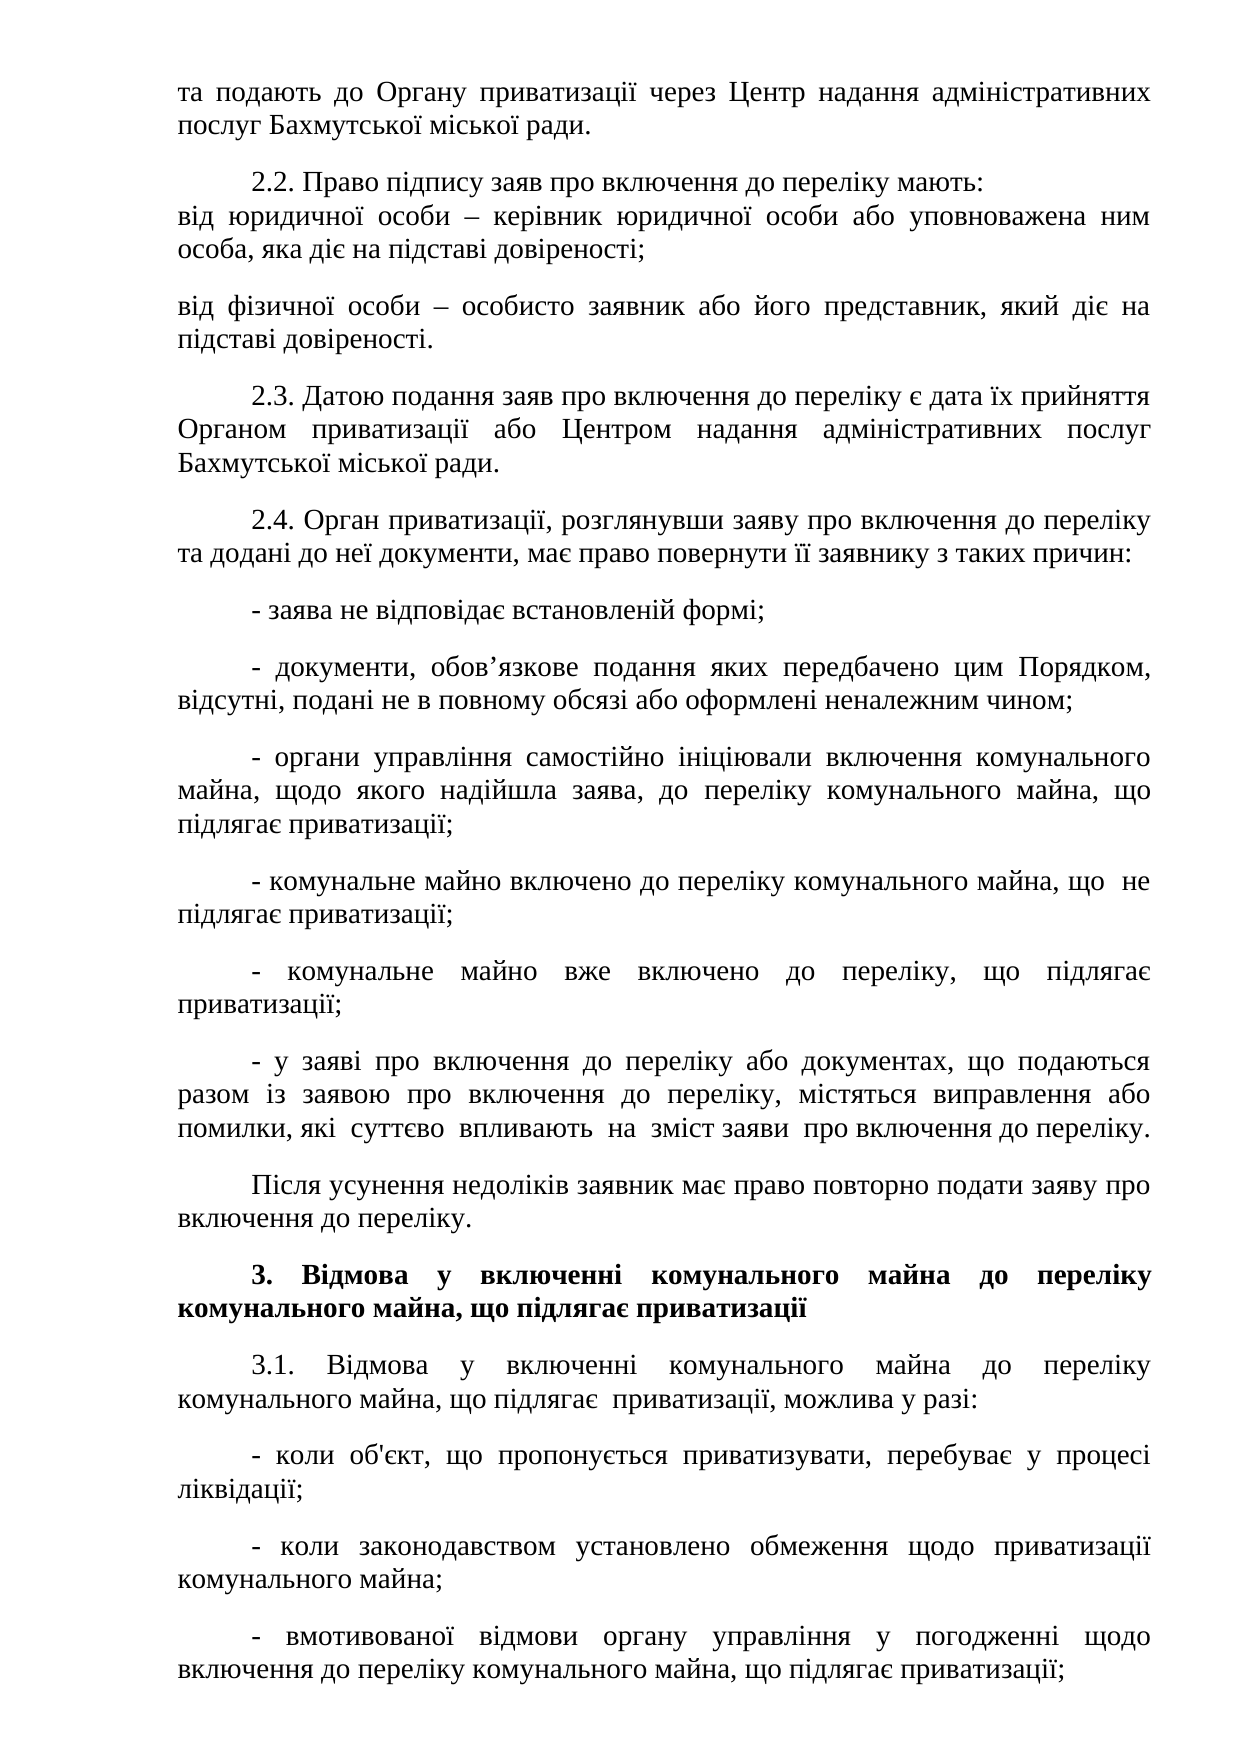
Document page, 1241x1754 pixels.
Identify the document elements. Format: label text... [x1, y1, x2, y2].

text 2.3. Датою подання заяв про включення до переліку є дата їх прийняття Органом приватизації або Центром надання адміністративних послуг Бахмутської міської ради. [177, 378, 1152, 479]
text - коли законодавством установлено обмеження щодо приватизації комунального майна; [177, 1528, 1152, 1595]
text - документи, обов’язкове подання яких передбачено цим Порядком, відсутні, подані не в повному обсязі або оформлені неналежним чином; [177, 649, 1152, 716]
text 3.1. Відмова у включенні комунального майна до переліку комунального майна, що підлягає приватизації, можлива у разі: [177, 1347, 1152, 1414]
text - вмотивованої відмови органу управління у погодженні щодо включення до переліку комунального майна, що підлягає приватизації; [177, 1618, 1152, 1685]
text - заява не відповідає встановленій формі; [177, 592, 1152, 626]
text - органи управління самостійно ініціювали включення комунального майна, щодо якого надійшла заява, до переліку комунального майна, що підлягає приватизації; [177, 739, 1152, 839]
text - коли об'єкт, що пропонується приватизувати, перебуває у процесі ліквідації; [177, 1437, 1152, 1504]
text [177, 74, 1152, 141]
text 2.2. Право підпису заяв про включення до переліку мають: [177, 164, 1152, 198]
text 3. Відмова у включенні комунального майна до переліку комунального майна, що підлягає приватизації [177, 1257, 1152, 1324]
text від юридичної особи – керівник юридичної особи або уповноважена ним особа, яка діє на підставі довіреності; [177, 198, 1152, 265]
text - комунальне майно вже включено до переліку, що підлягає приватизації; [177, 953, 1152, 1020]
text Після усунення недоліків заявник має право повторно подати заяву про включення до переліку. [177, 1167, 1152, 1234]
text - комунальне майно включено до переліку комунального майна, що не підлягає приватизації; [177, 863, 1152, 930]
text - у заяві про включення до переліку або документах, що подаються разом із заявою про включення до переліку, містяться виправлення або помилки, які суттєво впливають на зміст заяви про включення до переліку. [177, 1043, 1152, 1144]
text від фізичної особи – особисто заявник або його представник, який діє на підставі довіреності. [177, 288, 1152, 355]
text 2.4. Орган приватизації, розглянувши заяву про включення до переліку та додані до неї документи, має право повернути її заявнику з таких причин: [177, 502, 1152, 569]
